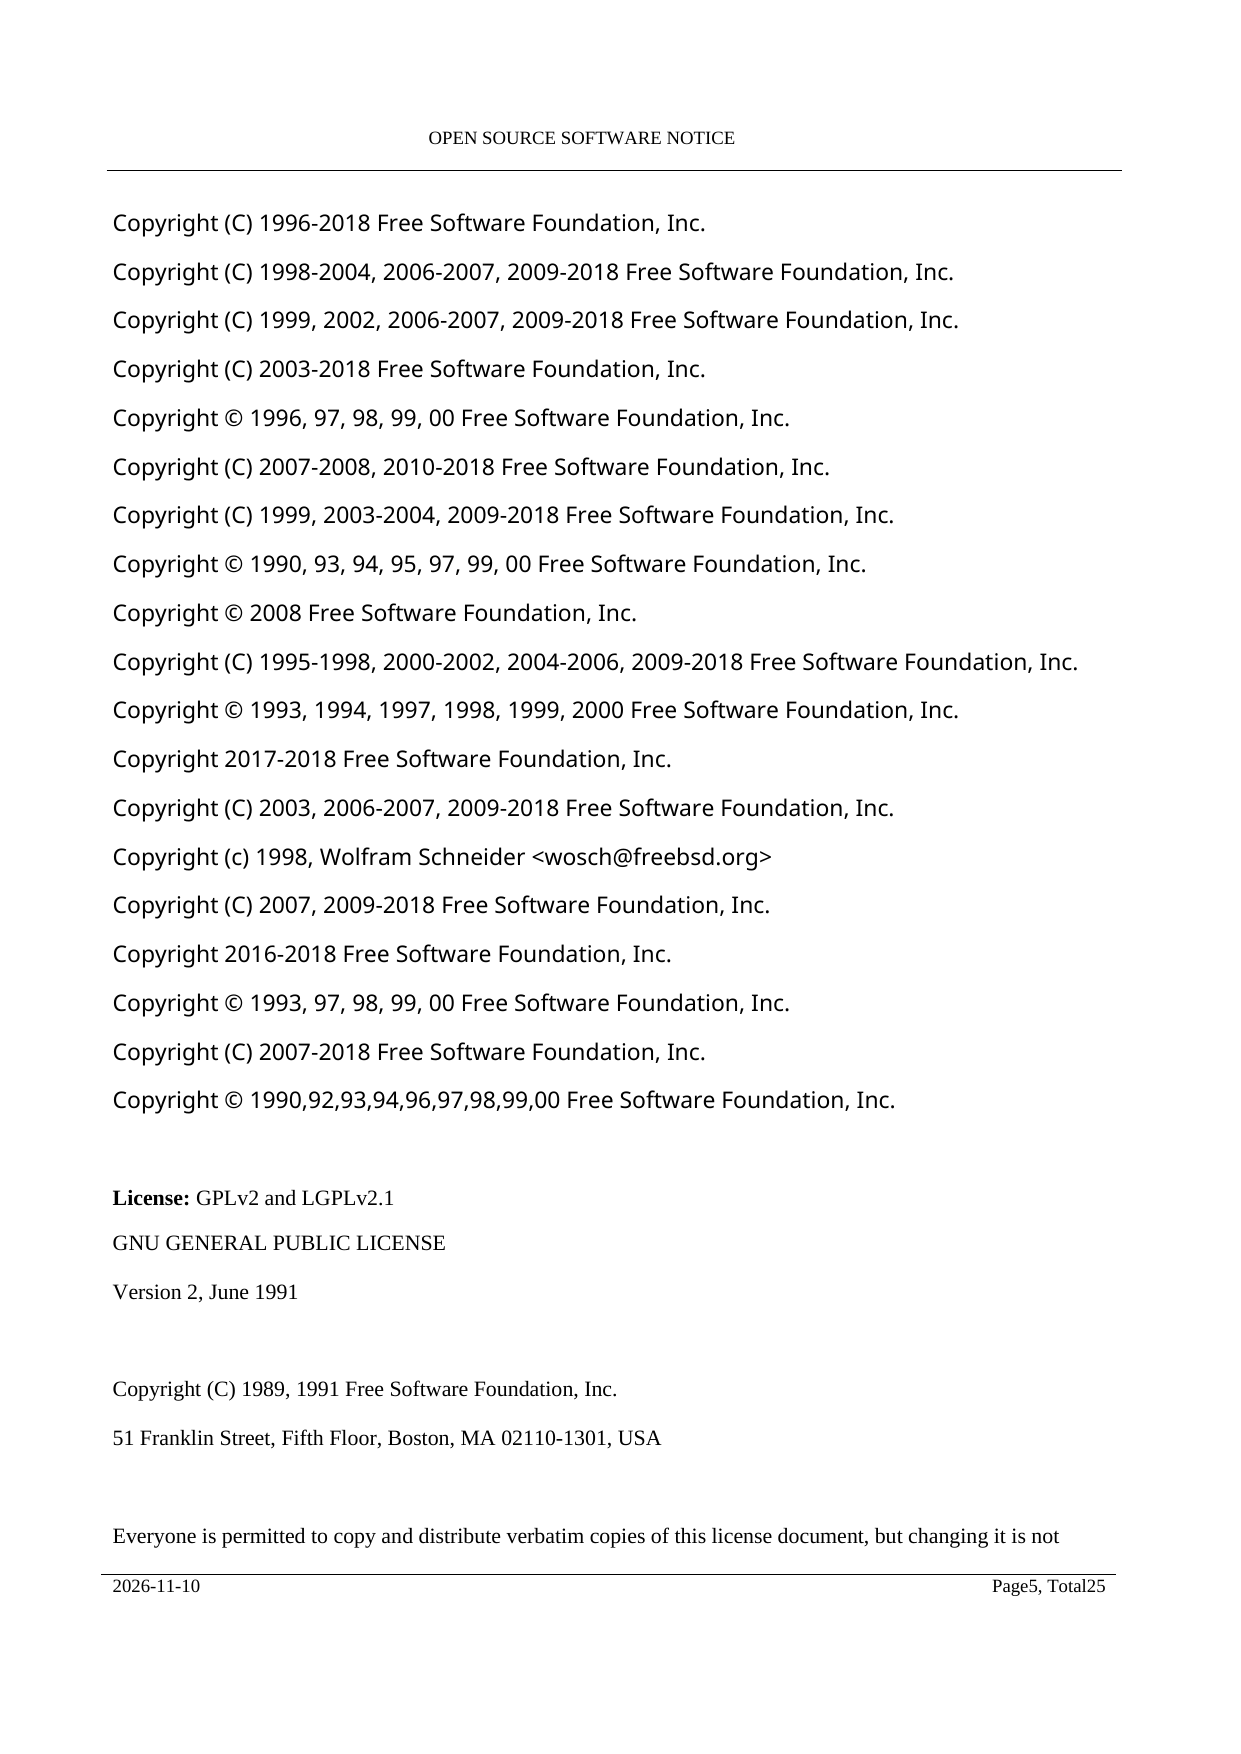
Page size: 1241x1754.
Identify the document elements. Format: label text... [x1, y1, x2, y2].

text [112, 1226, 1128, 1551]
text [112, 206, 1128, 1165]
text License: GPLv2 and LGPLv2.1 [112, 1181, 1128, 1214]
